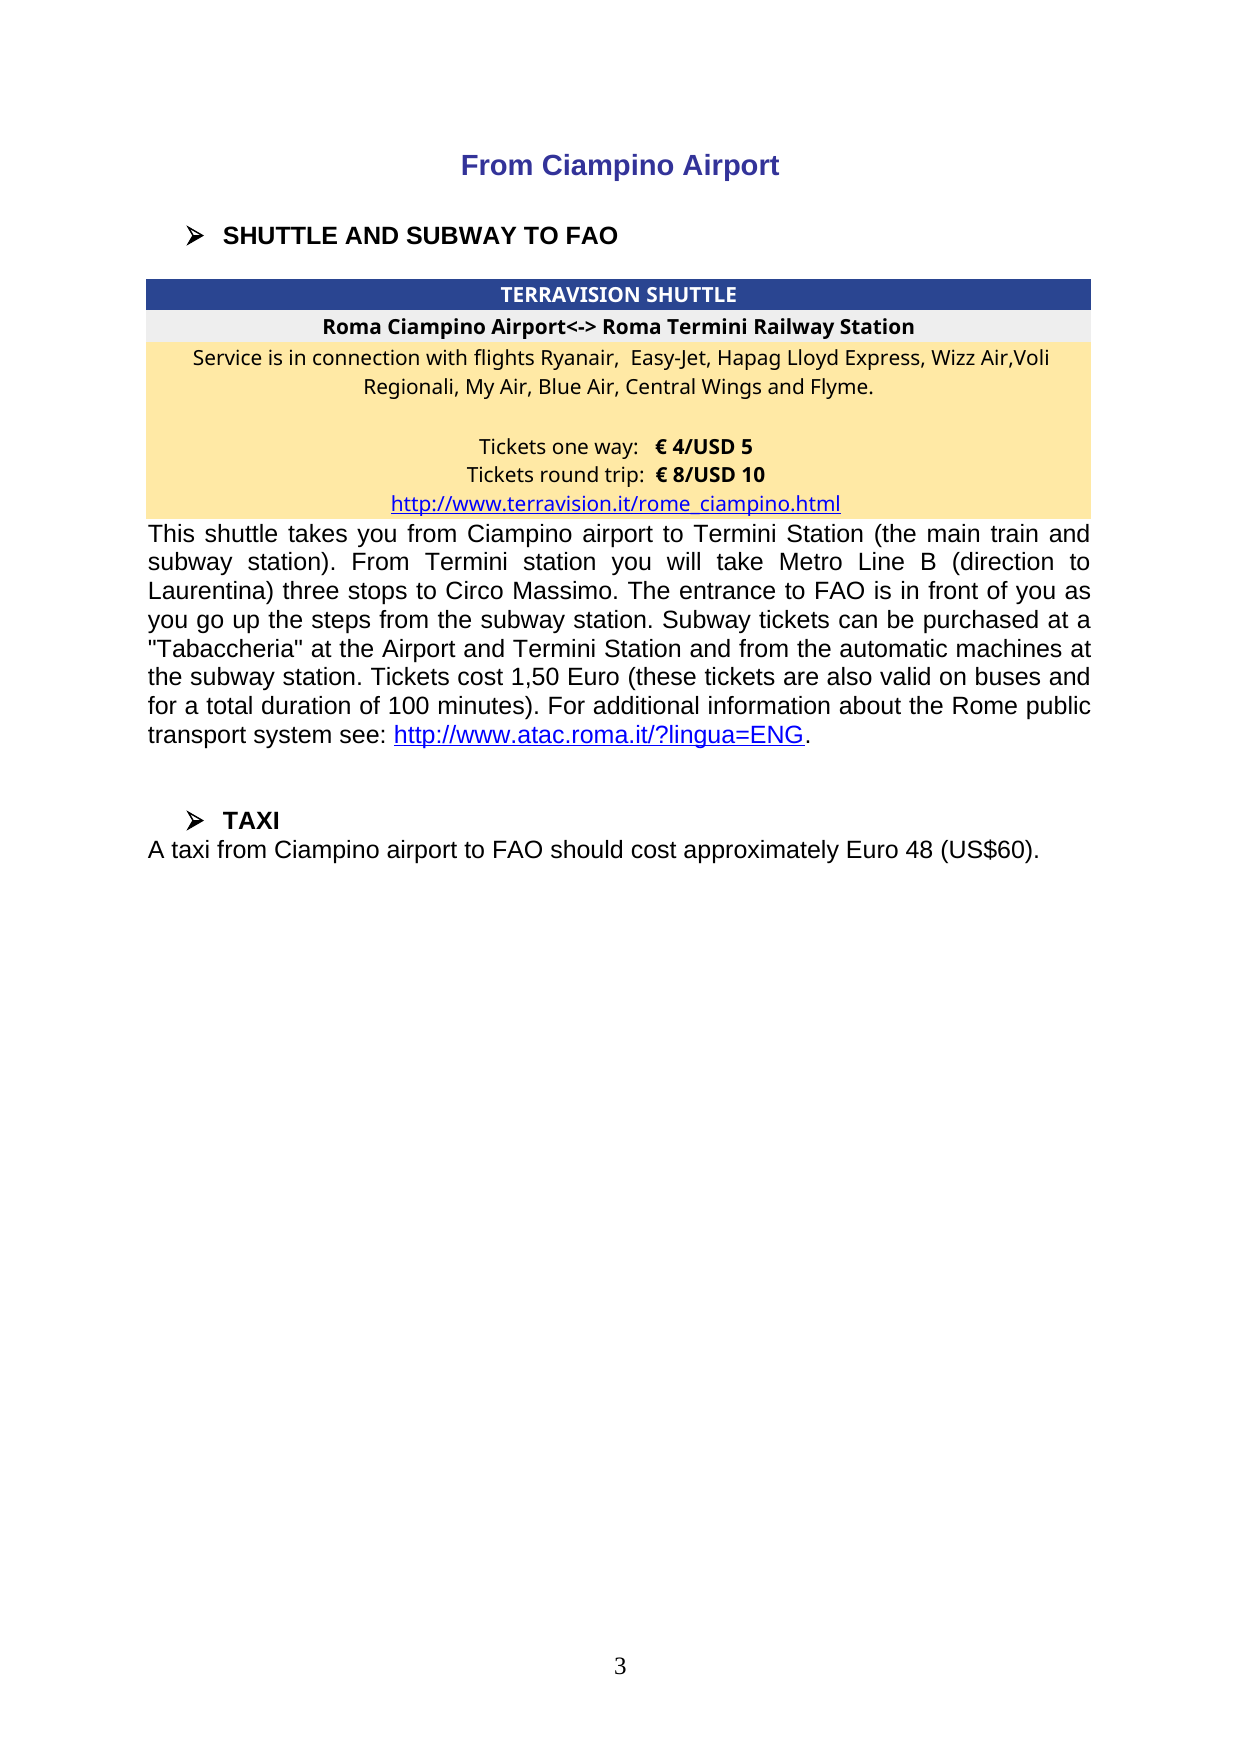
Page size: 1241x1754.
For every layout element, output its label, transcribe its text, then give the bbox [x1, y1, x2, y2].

list TAXI [185, 806, 1092, 835]
text This shuttle takes you from Ciampino airport to Termini Station (the main train and subway station). From Termini station you will take Metro Line B (direction to Laurentina) three stops to Circo Massimo. The entrance to FAO is in front of you as you go up the steps from the subway station. Subway tickets can be purchased at a "Tabaccheria" at the Airport and Termini Station and from the automatic machines at the subway station. Tickets cost 1,50 Euro (these tickets are also valid on buses and for a total duration of 100 minutes). For additional information about the public transport system see: http://www.atac.roma.it/?lingua=ENG. [148, 519, 1092, 749]
table_header TERRAVISION SHUTTLE [146, 279, 1091, 310]
table_cell Tickets one way: € 4/USD 5 Tickets round trip: € 8/USD 10 http://www.terravision.it/rome_ciampino.html [146, 430, 1091, 519]
table_cell Roma Ciampino Airport<-> Roma Termini Railway Station [146, 310, 1091, 342]
subtitle From [148, 148, 1092, 181]
table_cell Service is in connection with flights Ryanair, Easy-Jet, Hapag Lloyd Express, Wizz Air,Voli Regionali, My Air, Blue Air, Central Wings and Flyme. [146, 342, 1091, 430]
text A taxi from Ciampino airport to FAO should cost approximately Euro 48 (US$60). [148, 835, 1092, 864]
list SHUTTLE AND SUBWAY TO FAO [185, 221, 1092, 250]
